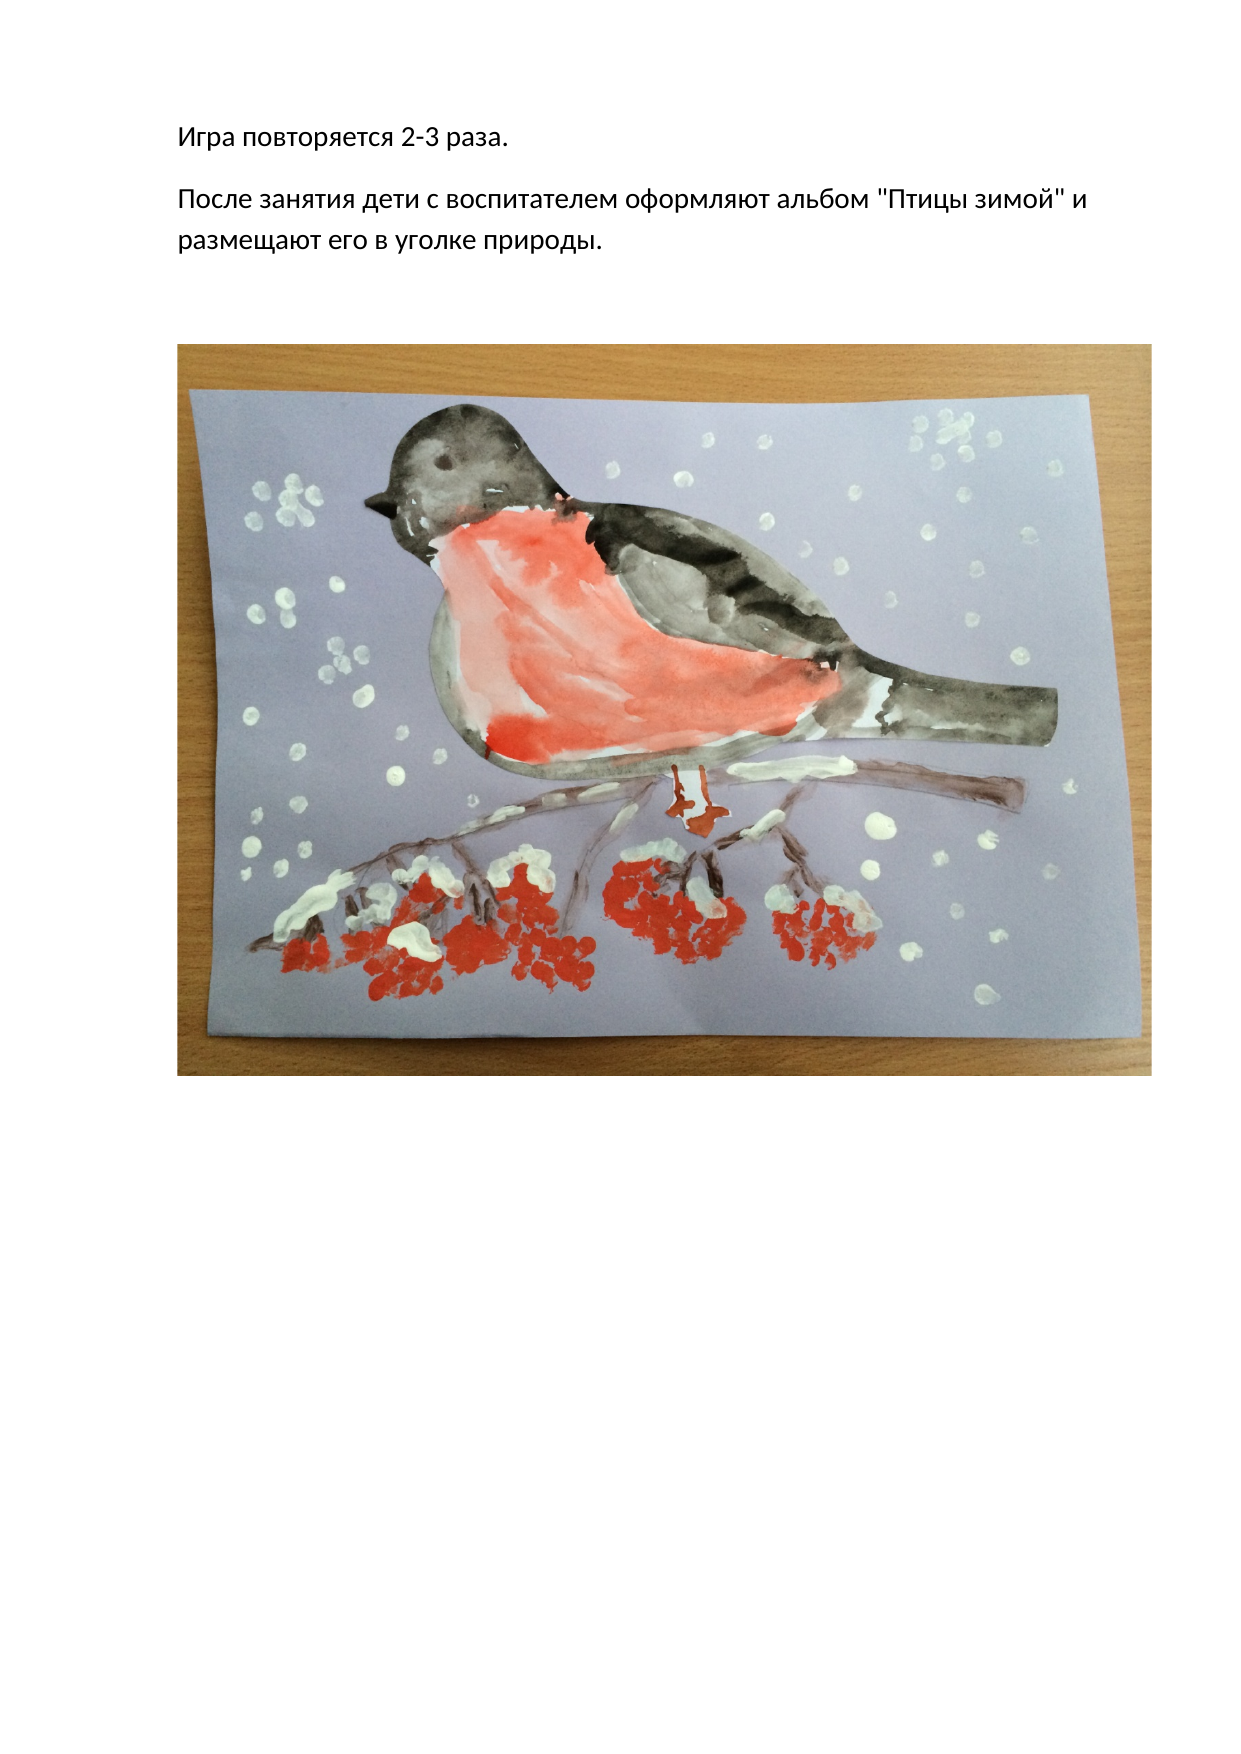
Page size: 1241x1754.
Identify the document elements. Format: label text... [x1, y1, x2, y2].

text После занятия дети с воспитателем оформляют альбом "Птицы зимой" и размещают его в уголке природы. [177, 180, 1152, 256]
text Игра повторяется 2-3 раза. [177, 118, 1152, 154]
picture [177, 344, 1152, 1076]
